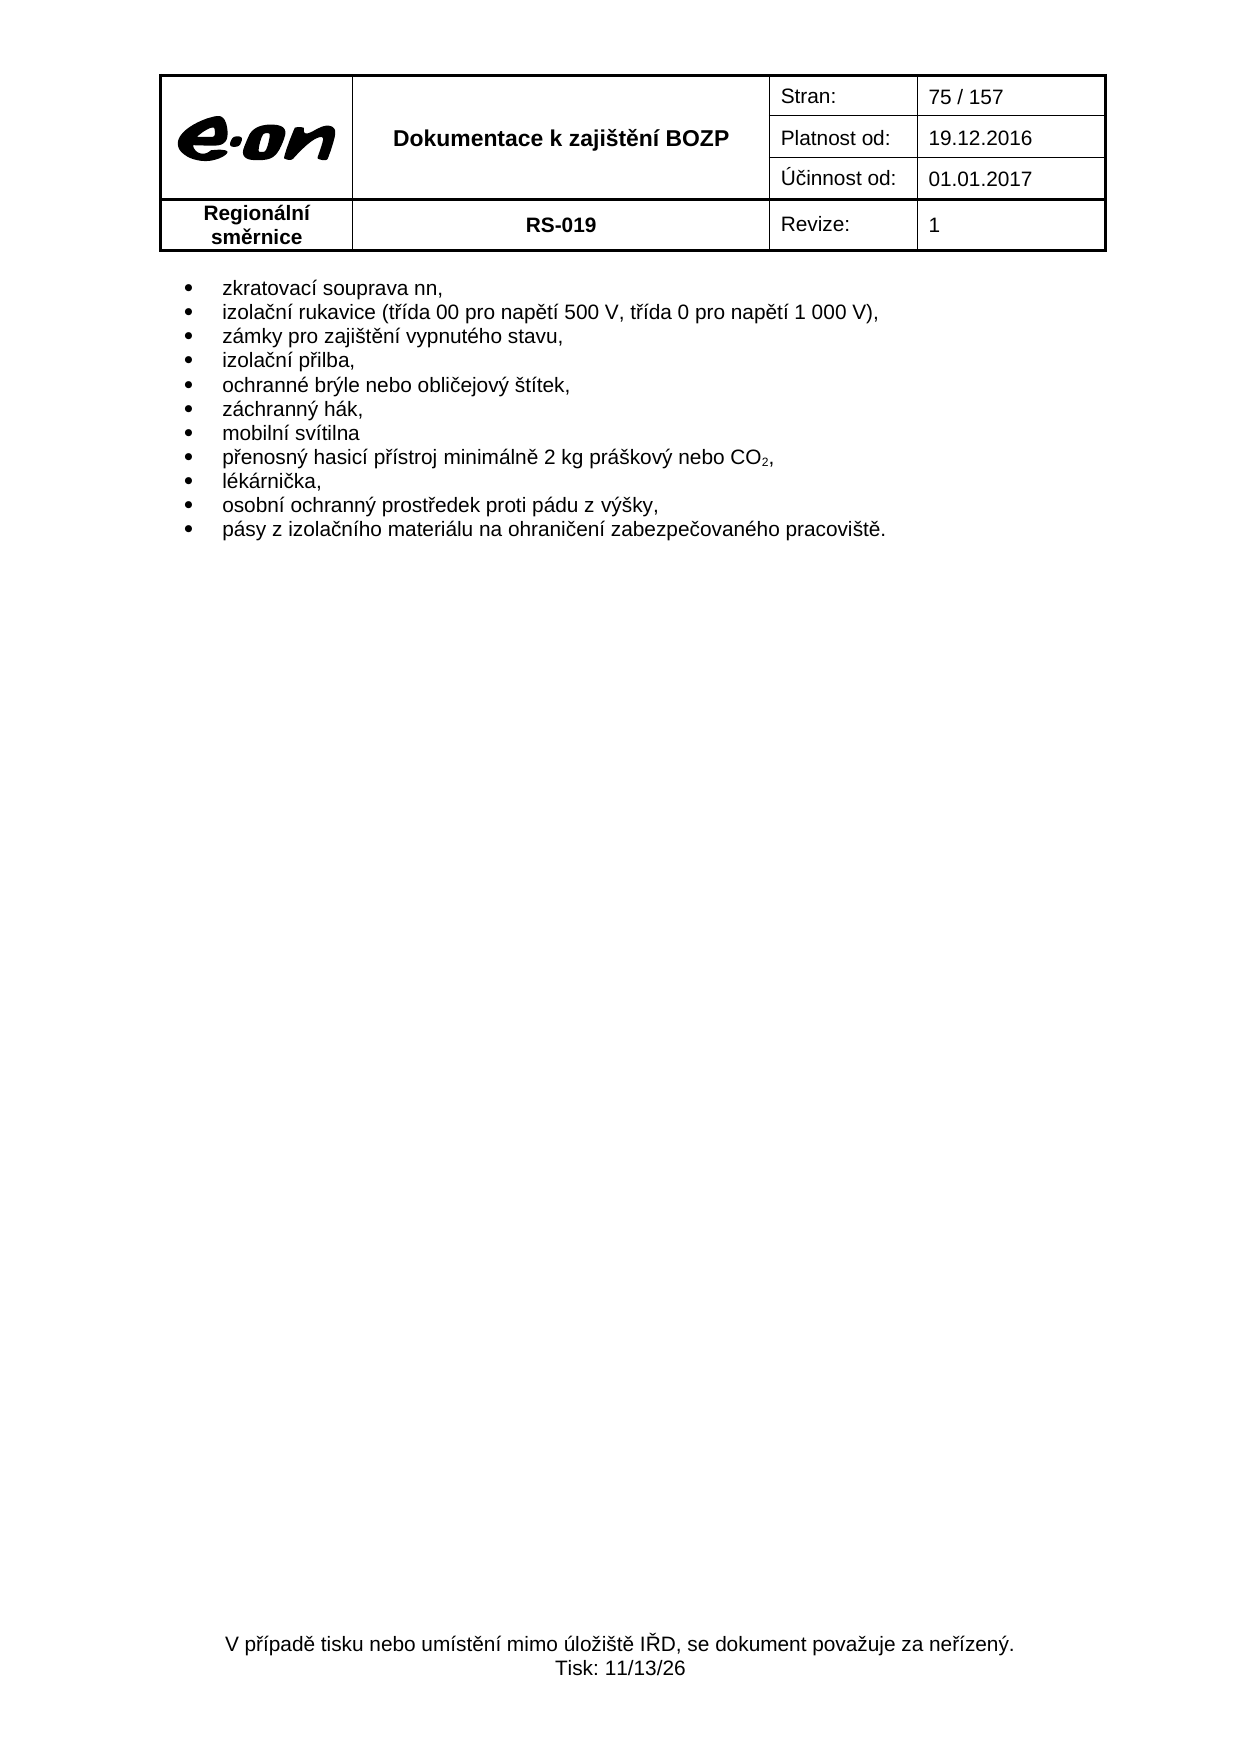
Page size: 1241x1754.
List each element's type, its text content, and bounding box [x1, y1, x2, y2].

list pásy z izolačního materiálu na ohraničení zabezpečovaného pracoviště. [185, 517, 1092, 541]
list osobní ochranný prostředek proti pádu z výšky, [185, 493, 1092, 517]
list mobilní svítilna [185, 421, 1092, 444]
list ochranné brýle nebo obličejový štítek, [185, 372, 1092, 396]
list izolační přilba, [185, 348, 1092, 372]
list přenosný hasicí přístroj minimálně 2 kg práškový nebo CO2, [185, 444, 1092, 469]
list lékárnička, [185, 469, 1092, 493]
list izolační rukavice (třída 00 pro napětí 500 V, třída 0 pro napětí 1 000 V), [185, 300, 1092, 324]
list zámky pro zajištění vypnutého stavu, [185, 324, 1092, 348]
list záchranný hák, [185, 396, 1092, 421]
list zkratovací souprava nn, [185, 276, 1092, 300]
